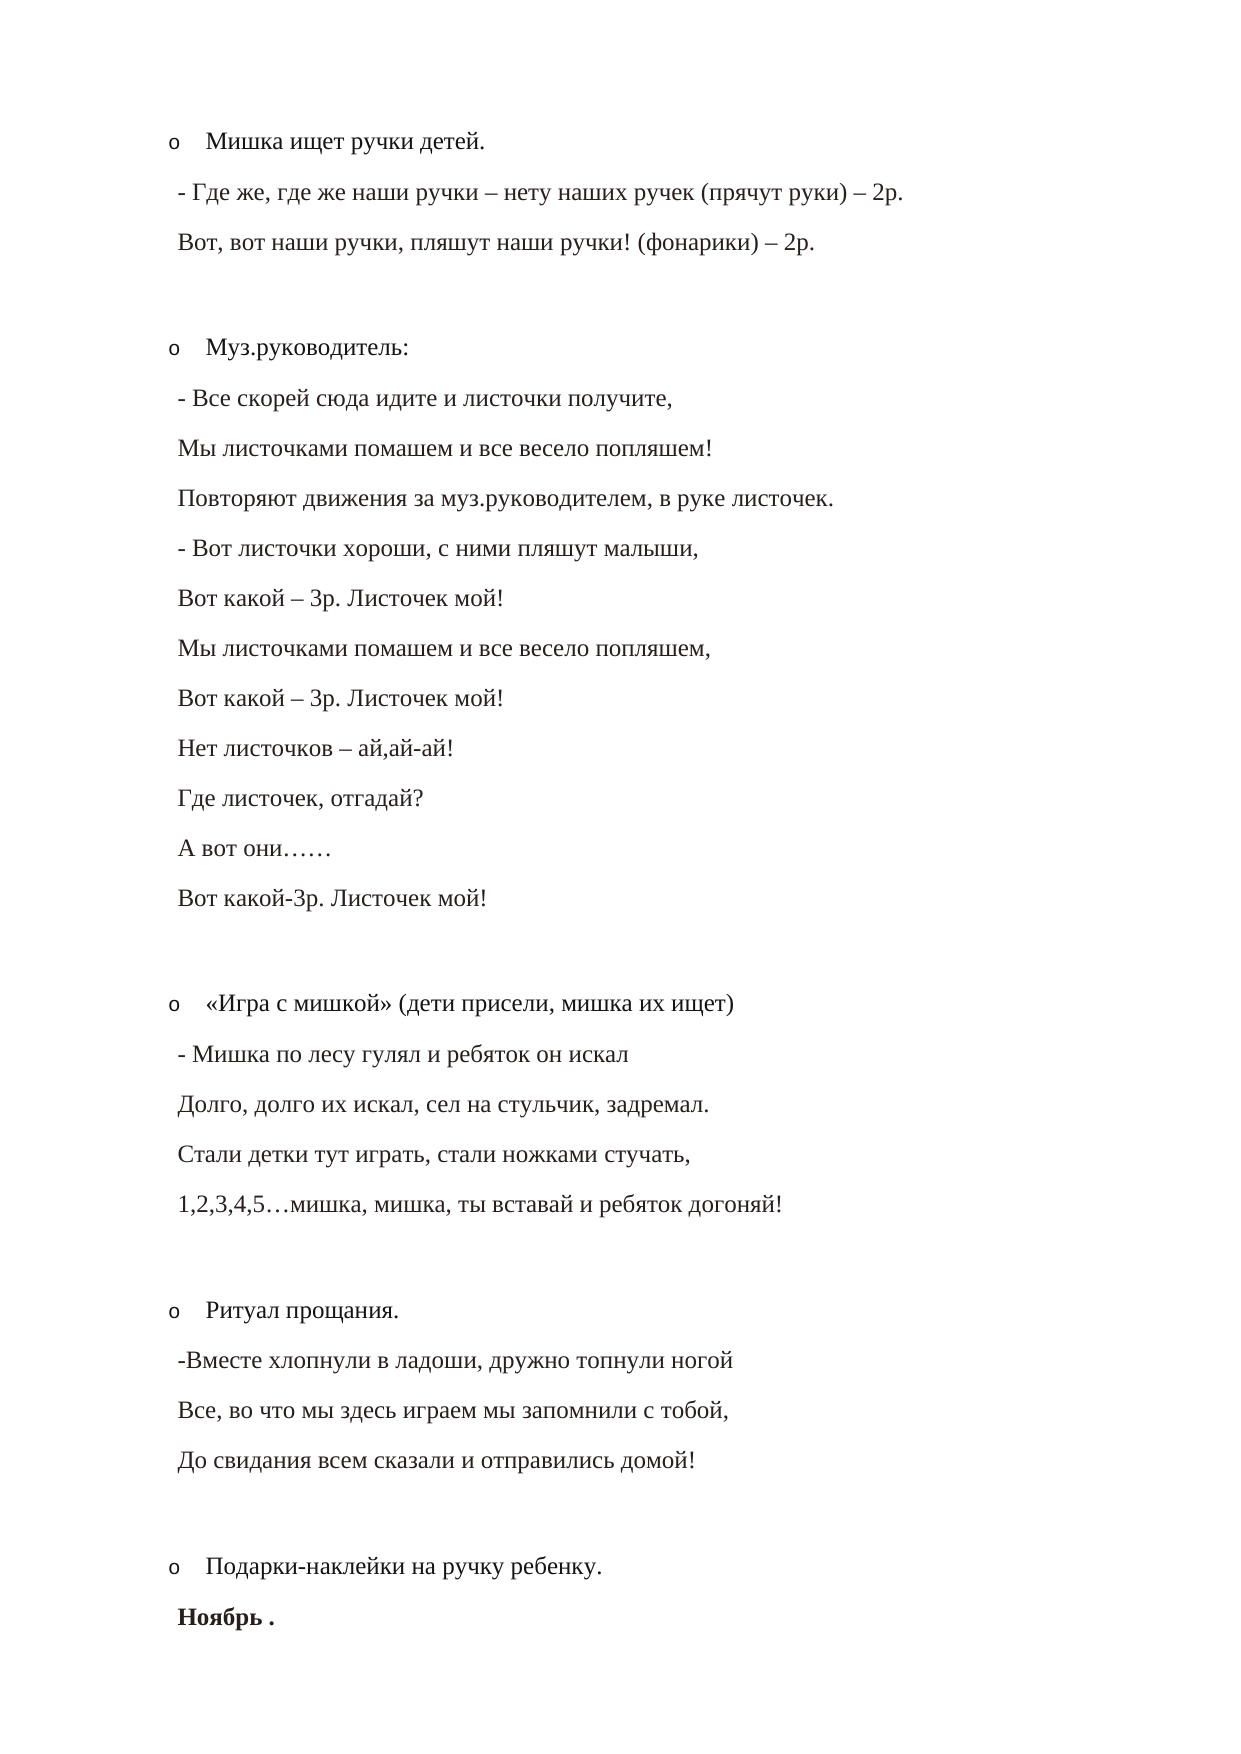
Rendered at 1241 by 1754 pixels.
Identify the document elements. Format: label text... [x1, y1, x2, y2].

text Повторяют движения за муз.руководителем, в руке листочек. [177, 481, 1152, 512]
text - Мишка по лесу гулял и ребяток он искал [177, 1037, 1152, 1068]
text 1,2,3,4,5…мишка, мишка, ты вставай и ребяток догоняй! [177, 1187, 1152, 1218]
list Ритуал прощания. [168, 1287, 1152, 1324]
text Ноябрь . [177, 1599, 1152, 1631]
text До свидания всем сказали и отправились домой! [177, 1443, 1152, 1474]
text А вот они…… [177, 831, 1152, 862]
text Нет листочков – ай,ай-ай! [177, 731, 1152, 762]
text Где листочек, отгадай? [177, 781, 1152, 812]
text Вот, вот наши ручки, пляшут наши ручки! (фонарики) – 2р. [177, 224, 1152, 256]
text Вот какой – 3р. Листочек мой! [177, 681, 1152, 712]
text - Вот листочки хороши, с ними пляшут малыши, [177, 531, 1152, 562]
list Муз.руководитель: [168, 324, 1152, 362]
text - Все скорей сюда идите и листочки получите, [177, 381, 1152, 412]
text Мы листочками помашем и все весело попляшем, [177, 631, 1152, 662]
list «Игра с мишкой» (дети присели, мишка их ищет) [168, 981, 1152, 1018]
text Вот какой-3р. Листочек мой! [177, 881, 1152, 912]
text Стали детки тут играть, стали ножками стучать, [177, 1137, 1152, 1168]
text Все, во что мы здесь играем мы запомнили с тобой, [177, 1393, 1152, 1424]
text - Где же, где же наши ручки – нету наших ручек (прячут руки) – 2р. [177, 174, 1152, 206]
list Мишка ищет ручки детей. [168, 118, 1152, 156]
text Долго, долго их искал, сел на стульчик, задремал. [177, 1087, 1152, 1118]
text -Вместе хлопнули в ладоши, дружно топнули ногой [177, 1343, 1152, 1374]
text Вот какой – 3р. Листочек мой! [177, 581, 1152, 612]
list Подарки-наклейки на ручку ребенку. [168, 1543, 1152, 1581]
text Мы листочками помашем и все весело попляшем! [177, 431, 1152, 462]
